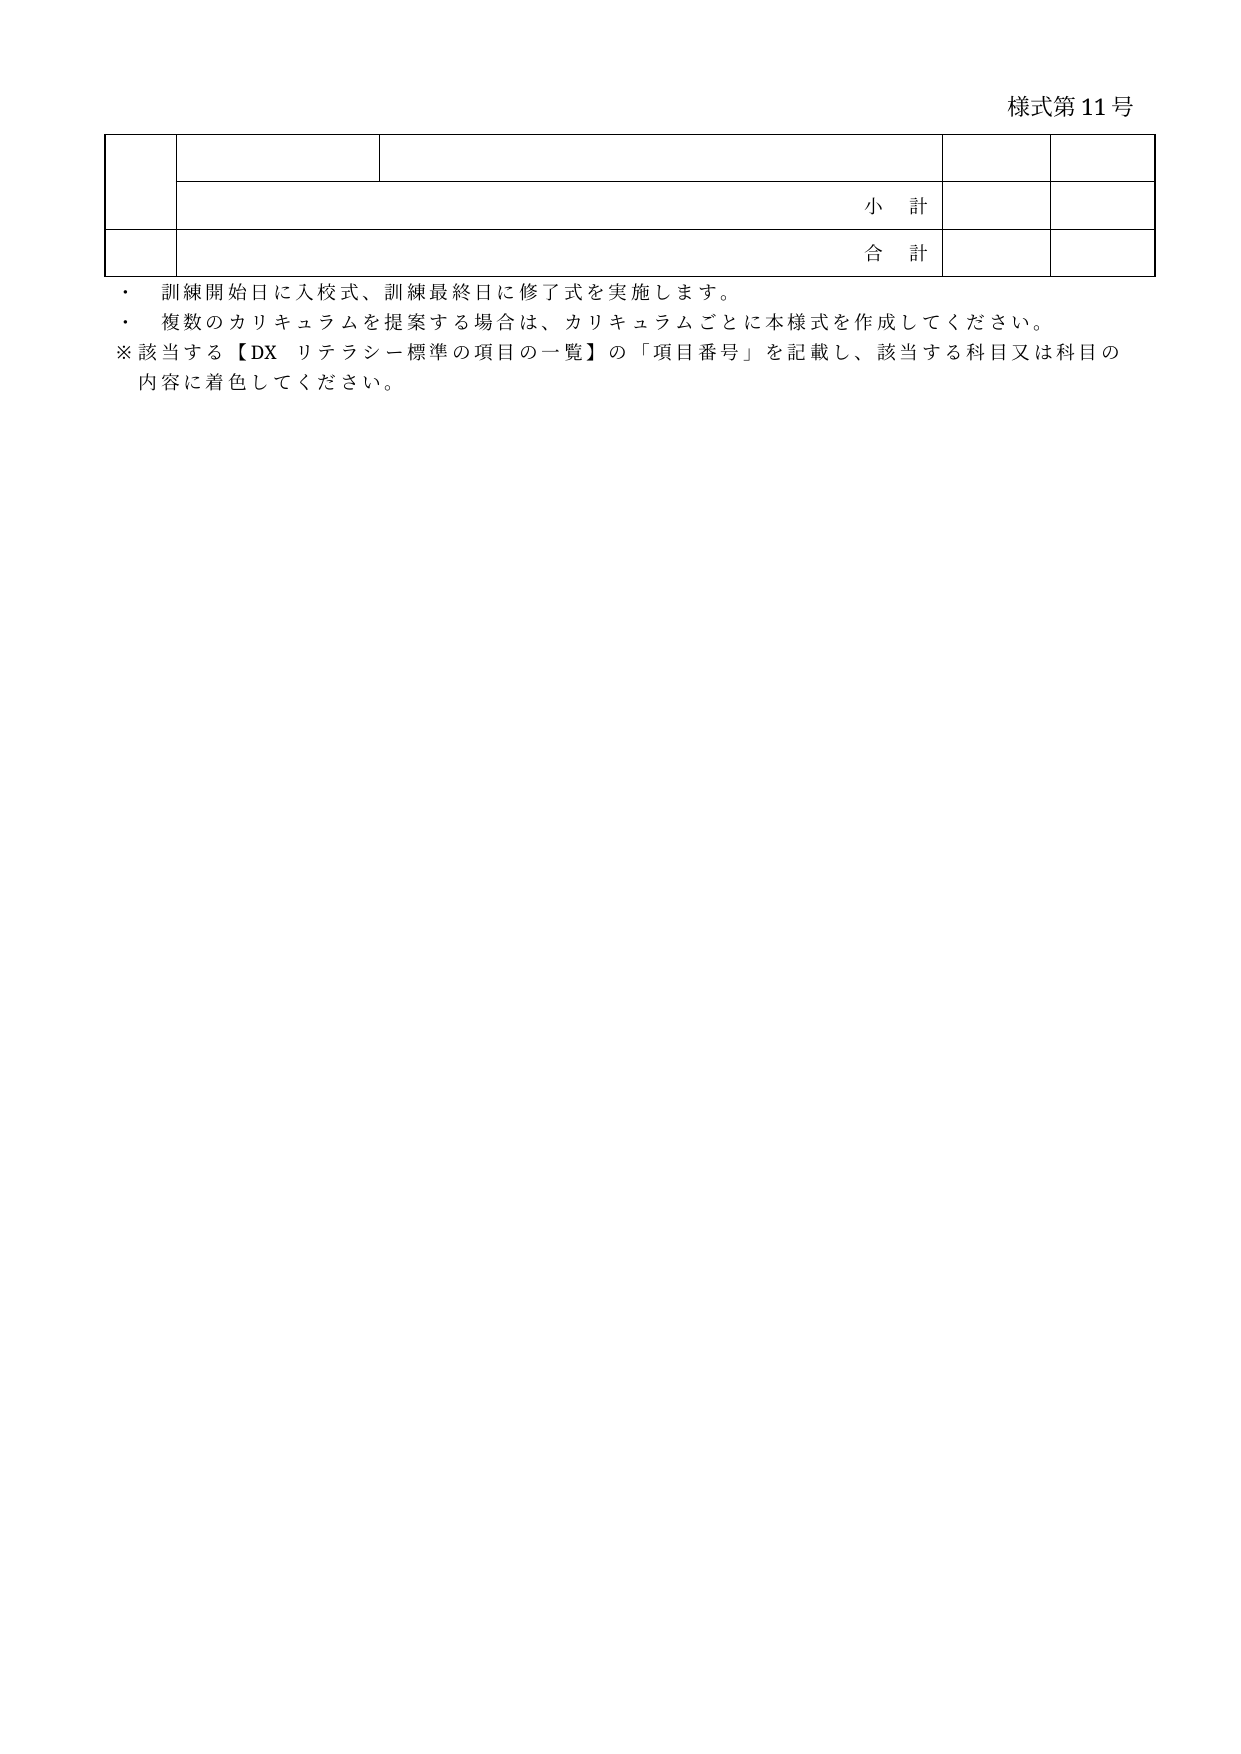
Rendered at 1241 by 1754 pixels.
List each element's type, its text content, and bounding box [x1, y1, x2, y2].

text ・ 訓練開始日に入校式、訓練最終日に修了式を実施します。 [116, 277, 1124, 307]
table_cell [177, 135, 379, 181]
table_cell [380, 135, 942, 181]
table_cell [1051, 230, 1154, 276]
text ・ 複数のカリキュラムを提案する場合は、カリキュラムごとに本様式を作成してください。 [116, 307, 1124, 336]
table_cell [1051, 182, 1154, 228]
text ※ 該当する【DXリテラシー標準の項目の一覧】の「項目番号」を記載し、該当する科目又は科目の内容に着色してください。 [116, 336, 1124, 396]
table_cell 合 計 [177, 230, 942, 276]
table_cell [1051, 135, 1154, 181]
table_cell [106, 230, 176, 276]
table_cell [943, 135, 1050, 181]
table_cell 小 計 [177, 182, 942, 228]
table_cell [943, 182, 1050, 228]
table_cell [943, 230, 1050, 276]
